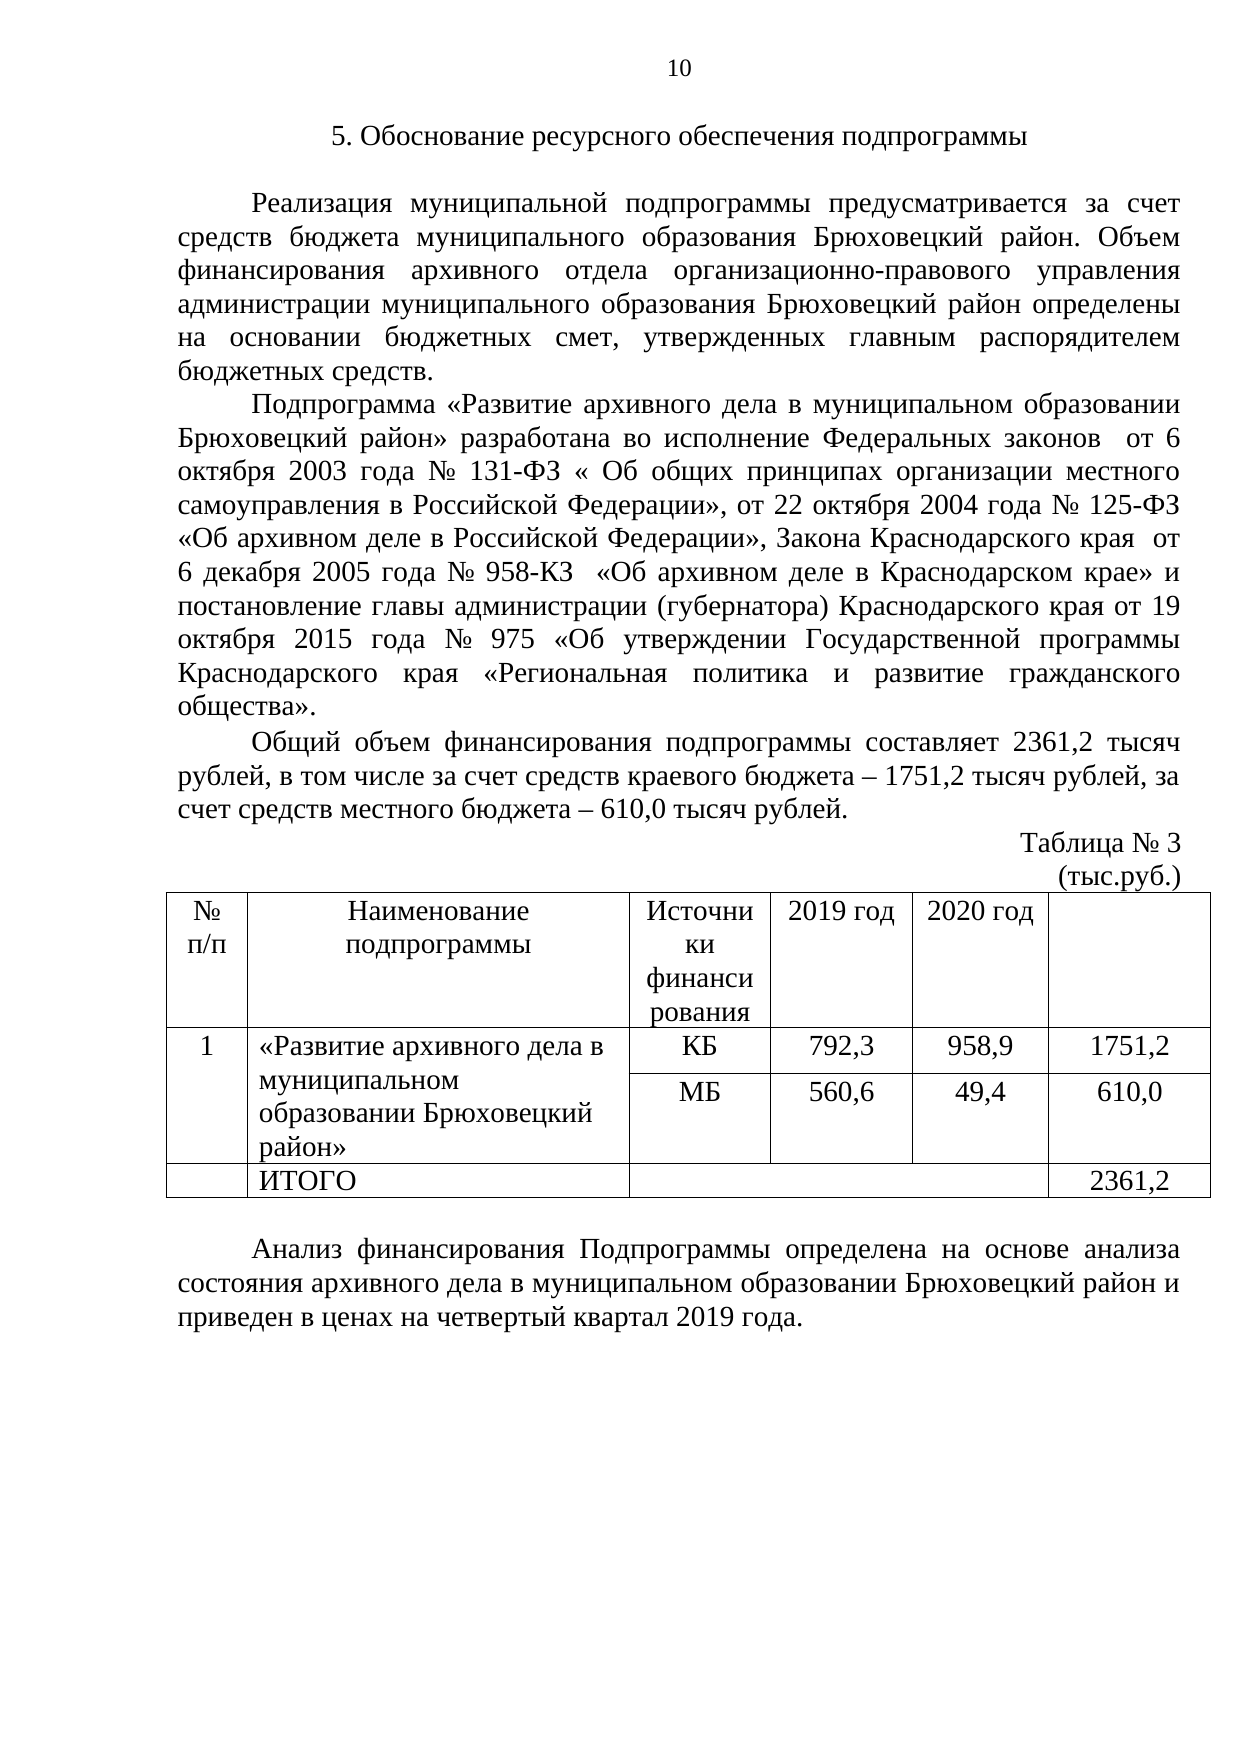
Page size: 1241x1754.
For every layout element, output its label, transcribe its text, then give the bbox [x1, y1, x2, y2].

table_cell 1 [167, 1028, 247, 1162]
table_cell [167, 1164, 247, 1197]
table_cell 958,9 [913, 1028, 1048, 1073]
table_header 2020 год [913, 893, 1048, 1027]
table_cell 610,0 [1049, 1074, 1210, 1162]
text Общий объем финансирования подпрограммы составляет 2361,2 тысяч рублей, в том числе за счет средств краевого бюджета – 1751,2 тысяч рублей, за счет средств местного бюджета – 610,0 тысяч рублей. [177, 724, 1181, 825]
table_cell 1751,2 [1049, 1028, 1210, 1073]
table_cell [630, 1164, 1048, 1197]
text Подпрограмма «Развитие архивного дела в муниципальном образовании Брюховецкий район» разработана во исполнение Федеральных законов от 6 октября 2003 года № 131-ФЗ « Об общих принципах организации местного самоуправления в Российской Федерации», от 22 октября 2004 года № 125-ФЗ «Об архивном деле в Российской Федерации», Закона Краснодарского края от 6 декабря 2005 года № 958-КЗ «Об архивном деле в Краснодарском крае» и постановление главы администрации (губернатора) Краснодарского края от 19 октября 2015 года № 975 «Об утверждении Государственной программы Краснодарского края «Региональная политика и развитие гражданского общества». [177, 386, 1181, 722]
table_header [1049, 893, 1210, 1027]
text (тыс.руб.) [177, 858, 1181, 892]
table_cell 49,4 [913, 1074, 1048, 1162]
table_cell КБ [630, 1028, 770, 1073]
table_cell ИТОГО [248, 1164, 629, 1197]
table_header 2019 год [771, 893, 912, 1027]
table_cell МБ [630, 1074, 770, 1162]
table_cell «Развитие архивного дела в муниципальном образовании Брюховецкий район» [248, 1028, 629, 1162]
table_header Наименование подпрограммы [248, 893, 629, 1027]
text Таблица № 3 [177, 825, 1181, 858]
text Анализ финансирования Подпрограммы определена на основе анализа состояния архивного дела в муниципальном образовании Брюховецкий район и приведен в ценах на четвертый квартал 2019 года. [177, 1232, 1181, 1332]
table_header № п/п [167, 893, 247, 1027]
table_cell 560,6 [771, 1074, 912, 1162]
table_cell 2361,2 [1049, 1164, 1210, 1197]
text 5. Обоснование ресурсного обеспечения подпрограммы [177, 118, 1181, 152]
text Реализация муниципальной подпрограммы предусматривается за счет средств бюджета муниципального образования Брюховецкий район. Объем финансирования архивного отдела организационно-правового управления администрации муниципального образования Брюховецкий район определены на основании бюджетных смет, утвержденных главным распорядителем бюджетных средств. [177, 185, 1181, 386]
table_header Источники финансирования [630, 893, 770, 1027]
table_cell 792,3 [771, 1028, 912, 1073]
